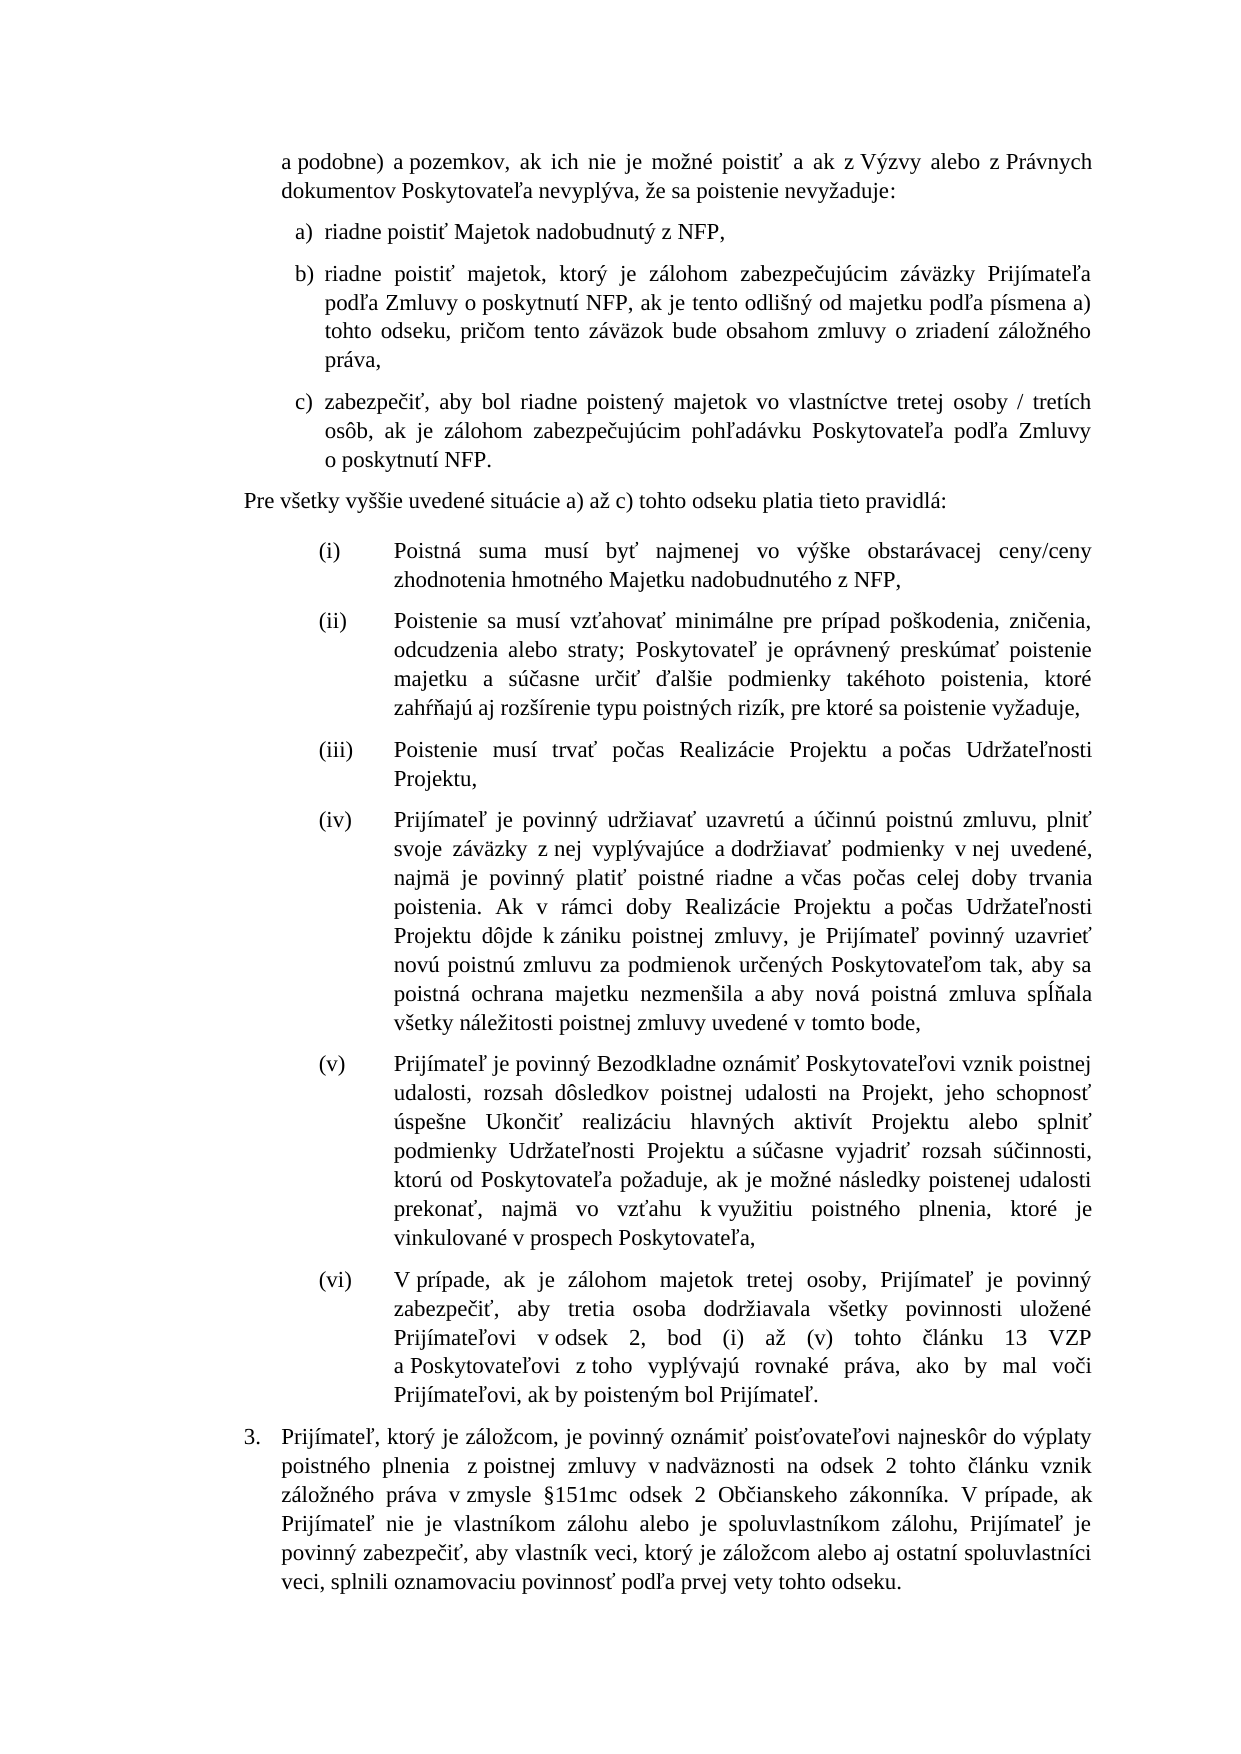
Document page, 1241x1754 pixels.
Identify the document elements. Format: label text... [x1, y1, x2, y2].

list riadne poistiť majetok, ktorý je zálohom zabezpečujúcim záväzky Prijímateľa podľa Zmluvy o poskytnutí NFP, ak je tento odlišný od majetku podľa písmena a) tohto odseku, pričom tento záväzok bude obsahom zmluvy o zriadení záložného práva, [295, 259, 1092, 373]
list Prijímateľ je povinný Bezodkladne oznámiť Poskytovateľovi vznik poistnej udalosti, rozsah dôsledkov poistnej udalosti na Projekt, jeho schopnosť úspešne Ukončiť realizáciu hlavných aktivít Projektu alebo splniť podmienky Udržateľnosti Projektu a súčasne vyjadriť rozsah súčinnosti, ktorú od Poskytovateľa požaduje, ak je možné následky poistenej udalosti prekonať, najmä vo vzťahu k využitiu poistného plnenia, ktoré je vinkulované v prospech Poskytovateľa, [319, 1050, 1092, 1251]
text Pre všetky vyššie uvedené situácie a) až c) tohto odseku platia tieto pravidlá: [244, 487, 1092, 514]
list Poistná suma musí byť najmenej vo výške obstarávacej ceny/ceny zhodnotenia hmotného Majetku nadobudnutého z NFP, [319, 537, 1092, 592]
list Poistenie musí trvať počas Realizácie Projektu a počas Udržateľnosti Projektu, [319, 736, 1092, 791]
list riadne poistiť Majetok nadobudnutý z NFP, [295, 218, 1092, 244]
list Poistenie sa musí vzťahovať minimálne pre prípad poškodenia, zničenia, odcudzenia alebo straty; Poskytovateľ je oprávnený preskúmať poistenie majetku a súčasne určiť ďalšie podmienky takéhoto poistenia, ktoré zahŕňajú aj rozšírenie typu poistných rizík, pre ktoré sa poistenie vyžaduje, [319, 607, 1092, 721]
list V prípade, ak je zálohom majetok tretej osoby, Prijímateľ je povinný zabezpečiť, aby tretia osoba dodržiavala všetky povinnosti uložené Prijímateľovi v odsek 2, bod (i) až (v) tohto článku 13 VZP a Poskytovateľovi z toho vyplývajú rovnaké práva, ako by mal voči Prijímateľovi, ak by poisteným bol Prijímateľ. [319, 1266, 1092, 1408]
list Prijímateľ, ktorý je záložcom, je povinný oznámiť poisťovateľovi najneskôr do výplaty poistného plnenia z poistnej zmluvy v nadväznosti na odsek 2 tohto článku vznik záložného práva v zmysle §151mc odsek 2 Občianskeho zákonníka. V prípade, ak Prijímateľ nie je vlastníkom zálohu alebo je spoluvlastníkom zálohu, Prijímateľ je povinný zabezpečiť, aby vlastník veci, ktorý je záložcom alebo aj ostatní spoluvlastníci veci, splnili oznamovaciu povinnosť podľa prvej vety tohto odseku. [244, 1423, 1092, 1594]
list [244, 148, 1092, 203]
list Prijímateľ je povinný udržiavať uzavretú a účinnú poistnú zmluvu, plniť svoje záväzky z nej vyplývajúce a dodržiavať podmienky v nej uvedené, najmä je povinný platiť poistné riadne a včas počas celej doby trvania poistenia. Ak v rámci doby Realizácie Projektu a počas Udržateľnosti Projektu dôjde k zániku poistnej zmluvy, je Prijímateľ povinný uzavrieť novú poistnú zmluvu za podmienok určených Poskytovateľom tak, aby sa poistná ochrana majetku nezmenšila a aby nová poistná zmluva spĺňala všetky náležitosti poistnej zmluvy uvedené v tomto bode, [319, 806, 1092, 1035]
list zabezpečiť, aby bol riadne poistený majetok vo vlastníctve tretej osoby / tretích osôb, ak je zálohom zabezpečujúcim pohľadávku Poskytovateľa podľa Zmluvy o poskytnutí NFP. [295, 388, 1092, 472]
